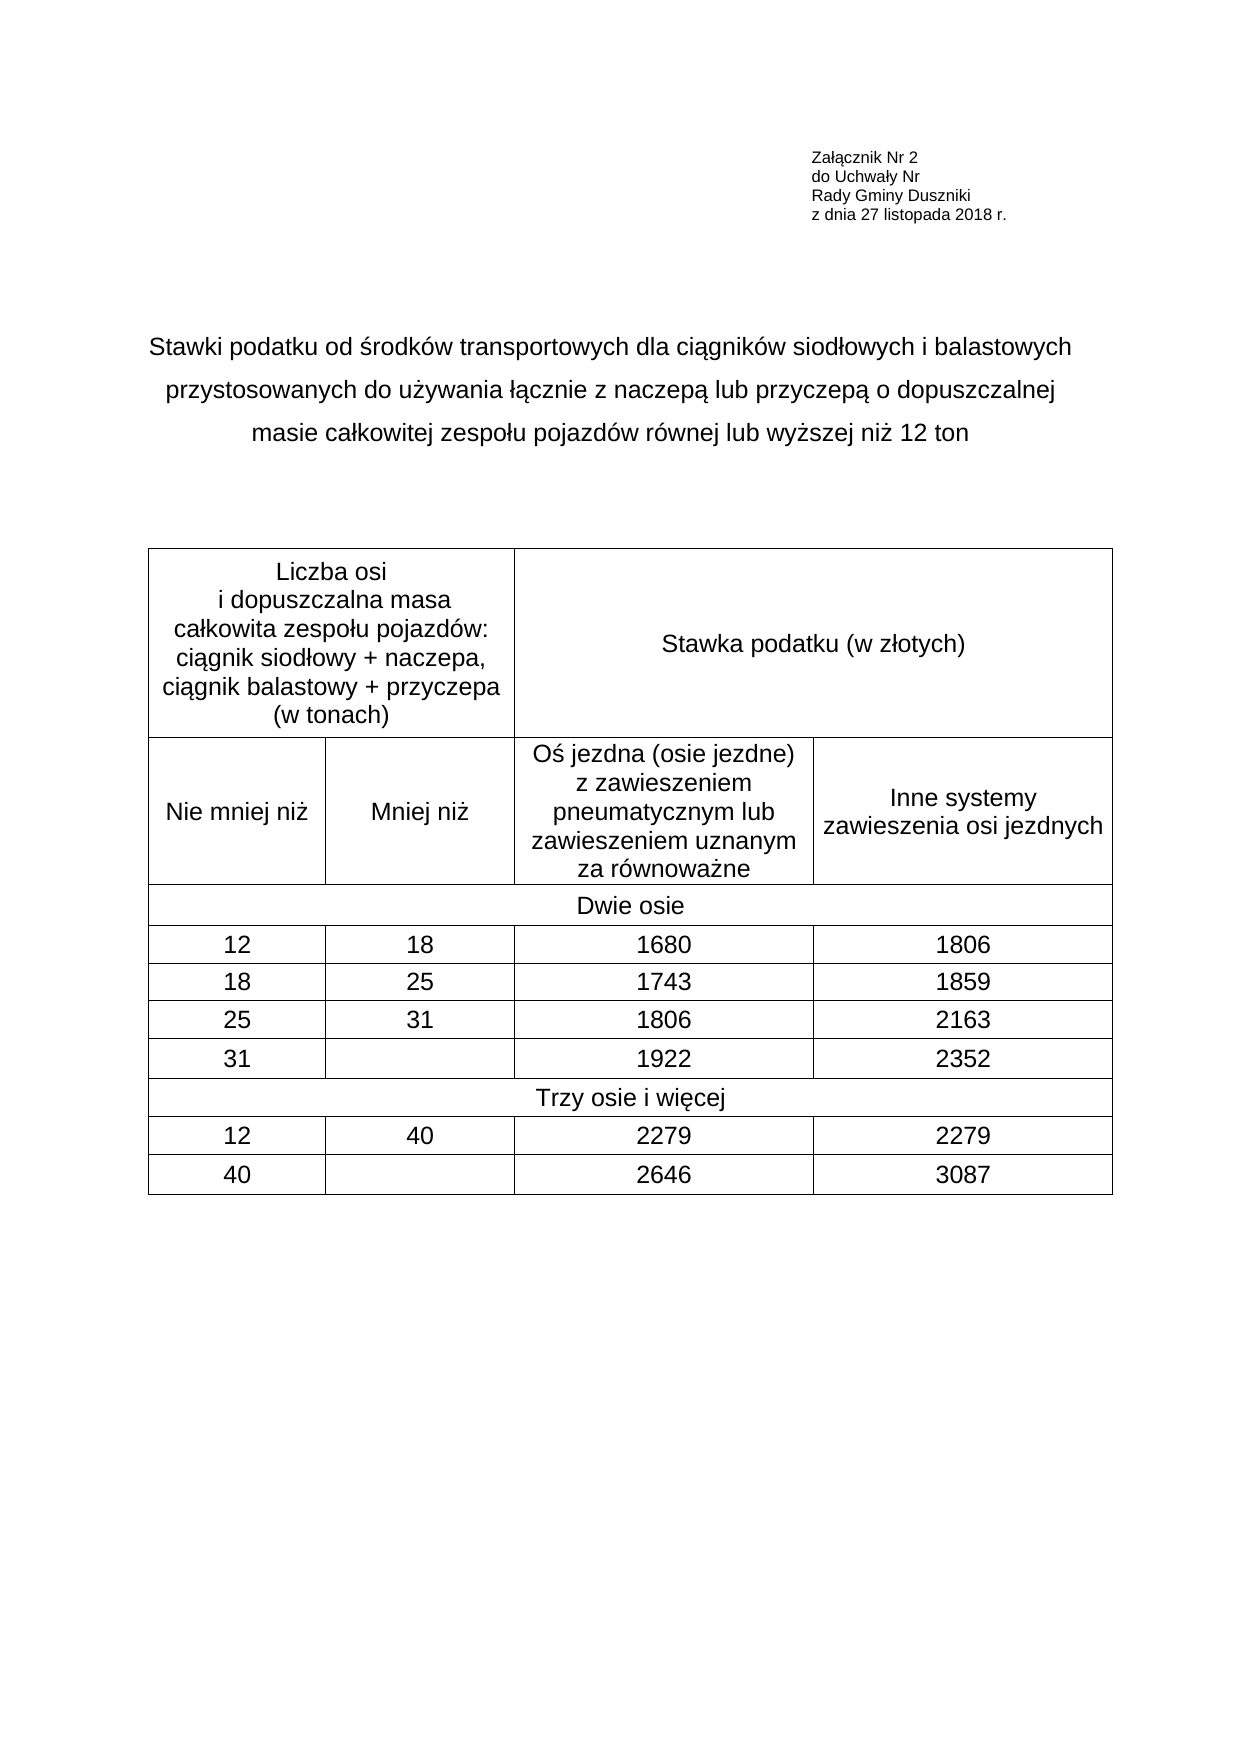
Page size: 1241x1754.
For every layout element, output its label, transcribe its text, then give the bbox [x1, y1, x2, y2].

table_cell 1806 [515, 1001, 813, 1038]
table_cell 2163 [814, 1001, 1112, 1038]
text Załącznik Nr 2 [148, 148, 1092, 167]
text do Uchwały Nr Rady Gminy Duszniki [148, 167, 1092, 205]
table_cell 3087 [814, 1155, 1112, 1194]
table_header Liczba osi i dopuszczalna masa całkowita zespołu pojazdów: ciągnik siodłowy + naczepa, ciągnik balastowy + przyczepa (w tonach) [149, 549, 514, 737]
table_cell 1680 [515, 926, 813, 962]
table_cell Oś jezdna (osie jezdne) z zawieszeniem pneumatycznym lub zawieszeniem uznanym za równoważne [515, 738, 813, 884]
text Stawki podatku od środków transportowych dla ciągników siodłowych i balastowych przystosowanych do używania łącznie z naczepą lub przyczepą o dopuszczalnej masie całkowitej zespołu pojazdów równej lub wyższej niż 12 ton [129, 332, 1092, 447]
table_cell Trzy osie i więcej [149, 1079, 1112, 1116]
table_cell Mniej niż [326, 738, 514, 884]
table_cell 18 [326, 926, 514, 962]
table_cell Dwie osie [149, 885, 1112, 925]
table_cell Inne systemy zawieszenia osi jezdnych [814, 738, 1112, 884]
table_cell 2279 [814, 1117, 1112, 1153]
table_cell 2279 [515, 1117, 813, 1153]
table_header Stawka podatku (w złotych) [515, 549, 1112, 737]
table_cell 1806 [814, 926, 1112, 962]
table_cell Nie mniej niż [149, 738, 325, 884]
table_cell [326, 1155, 514, 1194]
table_cell [326, 1039, 514, 1078]
table_cell 31 [149, 1039, 325, 1078]
table_cell 25 [326, 964, 514, 1000]
table_cell 12 [149, 926, 325, 962]
table_cell 1859 [814, 964, 1112, 1000]
table_cell 2646 [515, 1155, 813, 1194]
table_cell 40 [326, 1117, 514, 1153]
table_cell 1922 [515, 1039, 813, 1078]
table_cell 31 [326, 1001, 514, 1038]
table_cell 18 [149, 964, 325, 1000]
table_cell 40 [149, 1155, 325, 1194]
text z dnia 27 listopada 2018 r. [148, 205, 1092, 224]
table_cell 2352 [814, 1039, 1112, 1078]
table_cell 12 [149, 1117, 325, 1153]
table_cell 1743 [515, 964, 813, 1000]
table_cell 25 [149, 1001, 325, 1038]
